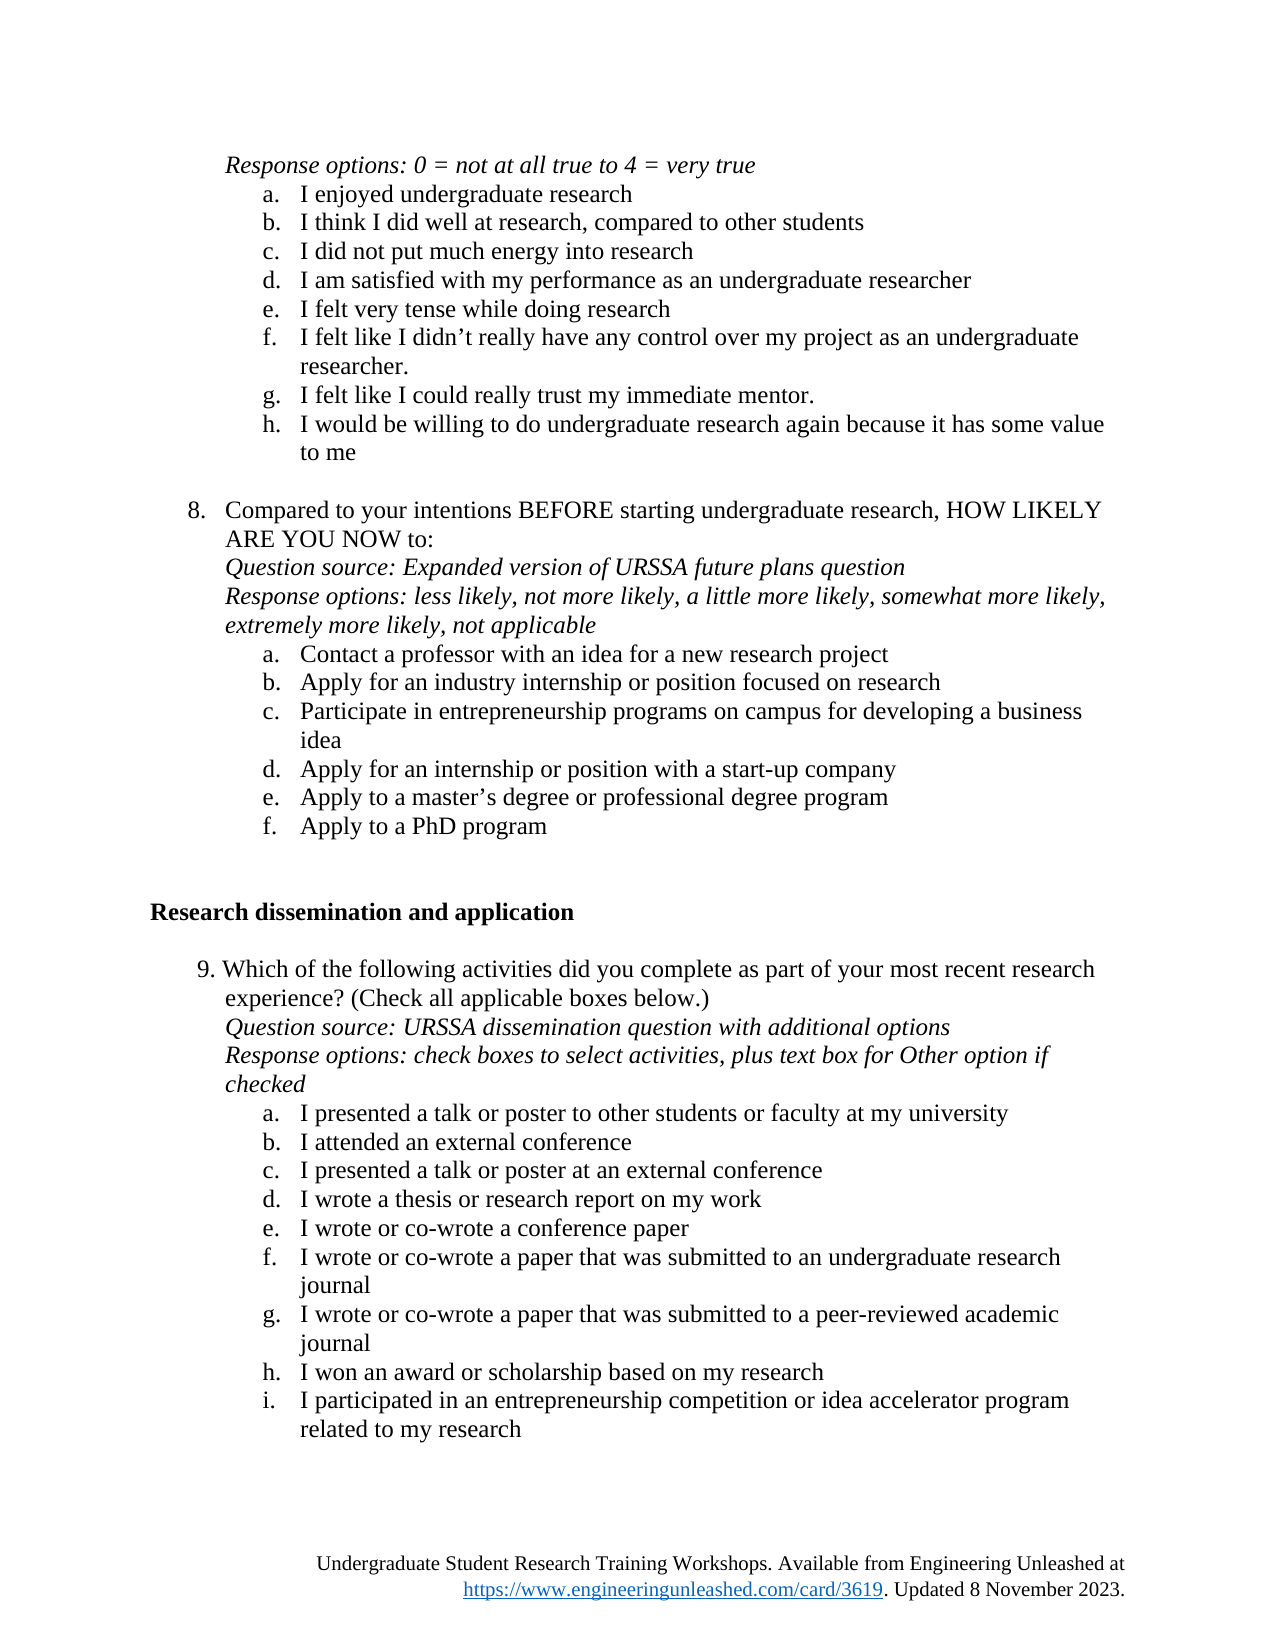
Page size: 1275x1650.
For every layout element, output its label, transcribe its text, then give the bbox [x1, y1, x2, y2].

list Apply for an internship or position with a start-up company [262, 754, 1125, 782]
text Question source: URSSA dissemination question with additional options [225, 1012, 1125, 1041]
text Response options: check boxes to select activities, plus text box for Other option if checked [225, 1041, 1125, 1098]
text Research dissemination and application [150, 897, 1125, 926]
list I felt very tense while doing research [262, 294, 1125, 322]
list Contact a professor with an idea for a new research project [262, 639, 1125, 667]
list Participate in entrepreneurship programs on campus for developing a business idea [262, 696, 1125, 754]
list I did not put much energy into research [262, 236, 1125, 265]
text Response options: less likely, not more likely, a little more likely, somewhat more likely, extremely more likely, not applicable [225, 581, 1125, 639]
list Apply to a PhD program [262, 811, 1125, 840]
text 9. Which of the following activities did you complete as part of your most recent research experience? (Check all applicable boxes below.) [197, 954, 1125, 1012]
list I think I did well at research, compared to other students [262, 207, 1125, 236]
list I wrote or co-wrote a paper that was submitted to a peer-reviewed academic journal [262, 1299, 1125, 1357]
list I attended an external conference [262, 1127, 1125, 1156]
list I wrote or co-wrote a conference paper [262, 1213, 1125, 1242]
list Compared to your intentions BEFORE starting undergraduate research, HOW LIKELY ARE YOU NOW to: [187, 495, 1125, 552]
list Apply for an industry internship or position focused on research [262, 667, 1125, 696]
list Apply to a master’s degree or professional degree program [262, 782, 1125, 811]
list I am satisfied with my performance as an undergraduate researcher [262, 265, 1125, 294]
text Question source: Expanded version of URSSA future plans question [225, 552, 1125, 581]
list I wrote or co-wrote a paper that was submitted to an undergraduate research journal [262, 1242, 1125, 1299]
list I participated in an entrepreneurship competition or idea accelerator program related to my research [262, 1386, 1125, 1443]
list I presented a talk or poster at an external conference [262, 1156, 1125, 1184]
text Response options: 0 = not at all true to 4 = very true [225, 150, 1125, 179]
list I would be willing to do undergraduate research again because it has some value to me [262, 409, 1125, 466]
list I won an award or scholarship based on my research [262, 1357, 1125, 1386]
list I felt like I could really trust my immediate mentor. [262, 380, 1125, 409]
list I enjoyed undergraduate research [262, 179, 1125, 207]
list I wrote a thesis or research report on my work [262, 1184, 1125, 1213]
list I felt like I didn’t really have any control over my project as an undergraduate researcher. [262, 322, 1125, 380]
list I presented a talk or poster to other students or faculty at my university [262, 1098, 1125, 1127]
